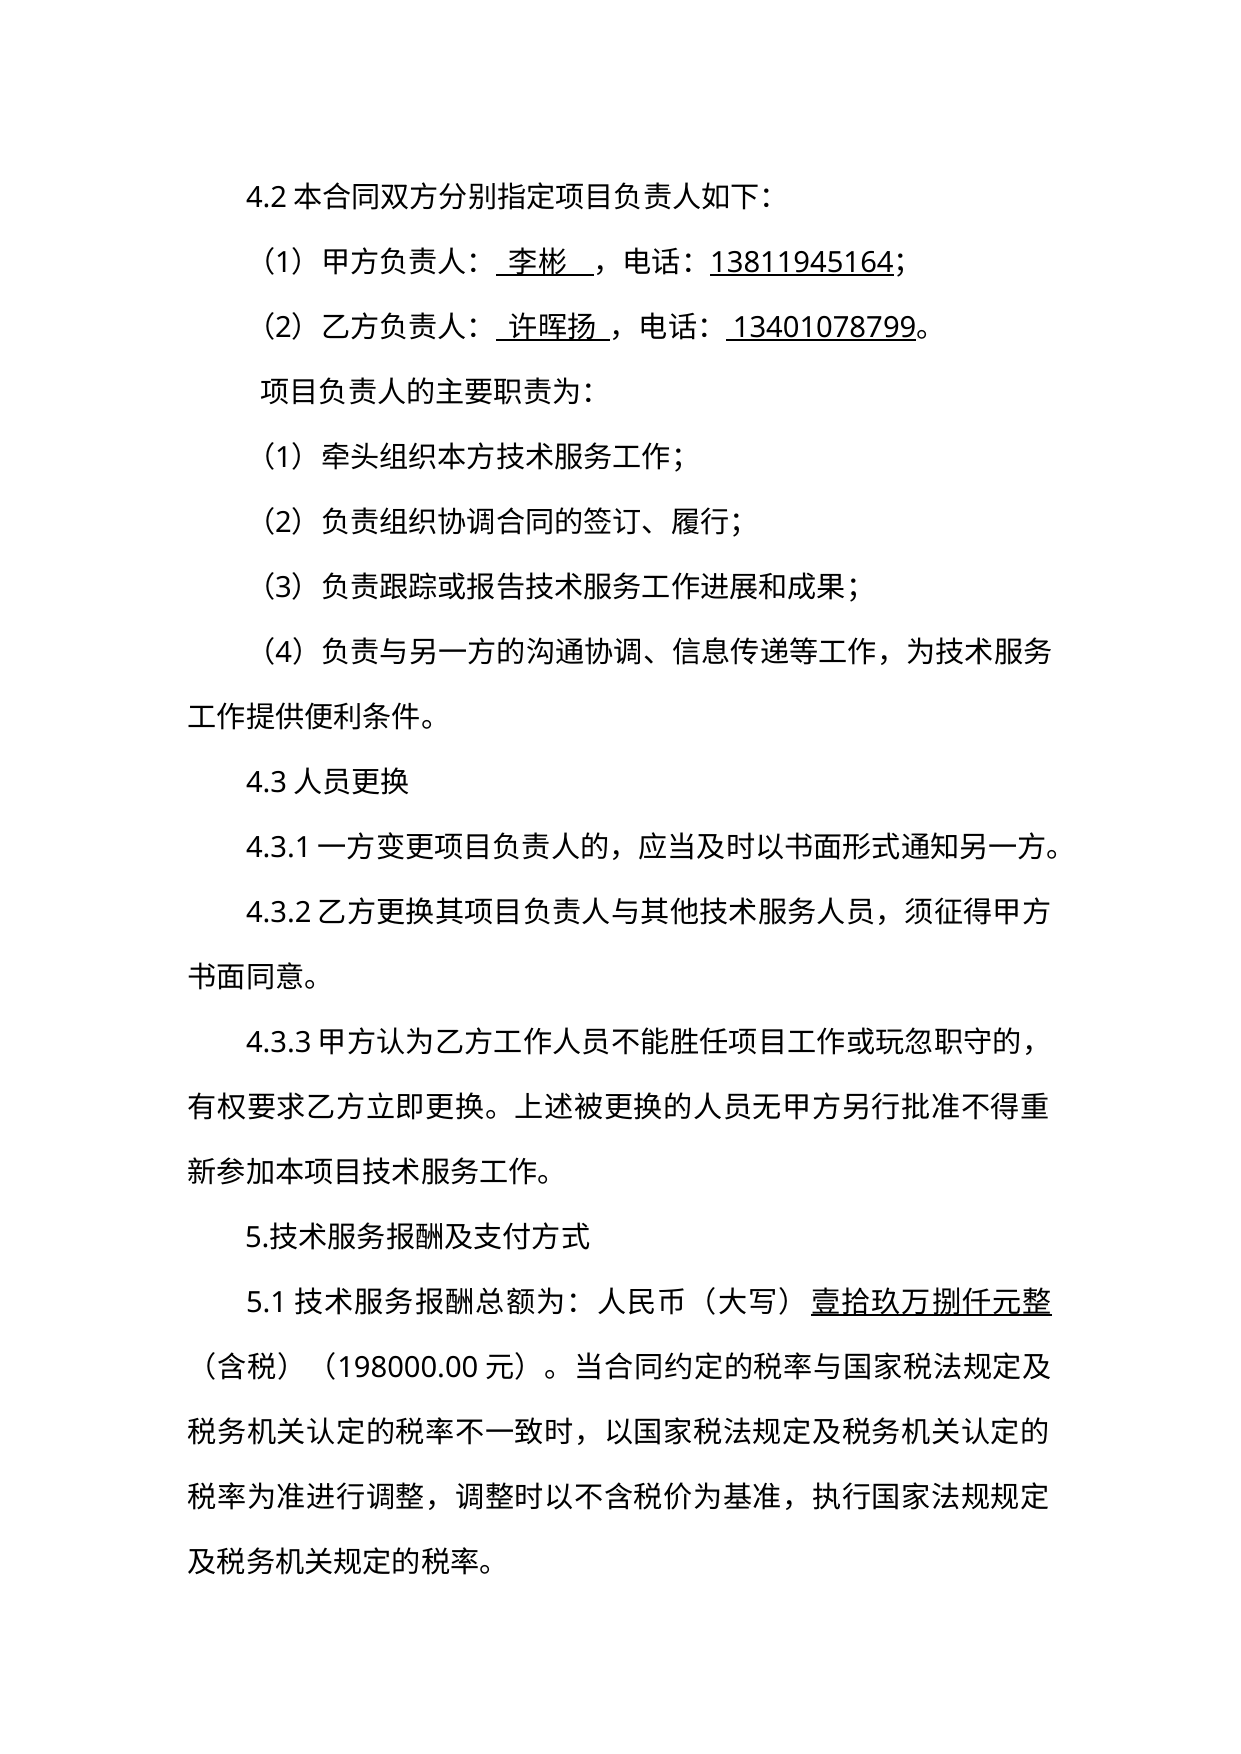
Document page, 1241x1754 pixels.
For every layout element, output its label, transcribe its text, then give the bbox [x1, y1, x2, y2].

text （2）乙方负责人： 许晖扬 ，电话： 13401078799。 [187, 292, 1053, 357]
text 4.3人员更换 [187, 747, 1053, 812]
text 4.3.3甲方认为乙方工作人员不能胜任项目工作或玩忽职守的，有权要求乙方立即更换。上述被更换的人员无甲方另行批准不得重新参加本项目技术服务工作。 [187, 1007, 1053, 1202]
text （1）甲方负责人： 李彬 ，电话：13811945164； [187, 227, 1053, 292]
text （2）负责组织协调合同的签订、履行； [187, 487, 1053, 552]
text 5.1技术服务报酬总额为：人民币（大写）壹拾玖万捌仟元整（含税）（198000.00元）。当合同约定的税率与国家税法规定及税务机关认定的税率不一致时，以国家税法规定及税务机关认定的税率为准进行调整，调整时以不含税价为基准，执行国家法规规定及税务机关规定的税率。 [187, 1267, 1053, 1592]
text 项目负责人的主要职责为： [187, 357, 1053, 422]
text （3）负责跟踪或报告技术服务工作进展和成果； [187, 552, 1053, 617]
text （4）负责与另一方的沟通协调、信息传递等工作，为技术服务工作提供便利条件。 [187, 617, 1053, 747]
text 4.3.1一方变更项目负责人的，应当及时以书面形式通知另一方。 [187, 812, 1053, 877]
text 4.2本合同双方分别指定项目负责人如下： [187, 162, 1053, 227]
text 4.3.2乙方更换其项目负责人与其他技术服务人员，须征得甲方书面同意。 [187, 877, 1053, 1007]
text （1）牵头组织本方技术服务工作； [187, 422, 1053, 487]
text 5.技术服务报酬及支付方式 [187, 1202, 1053, 1267]
